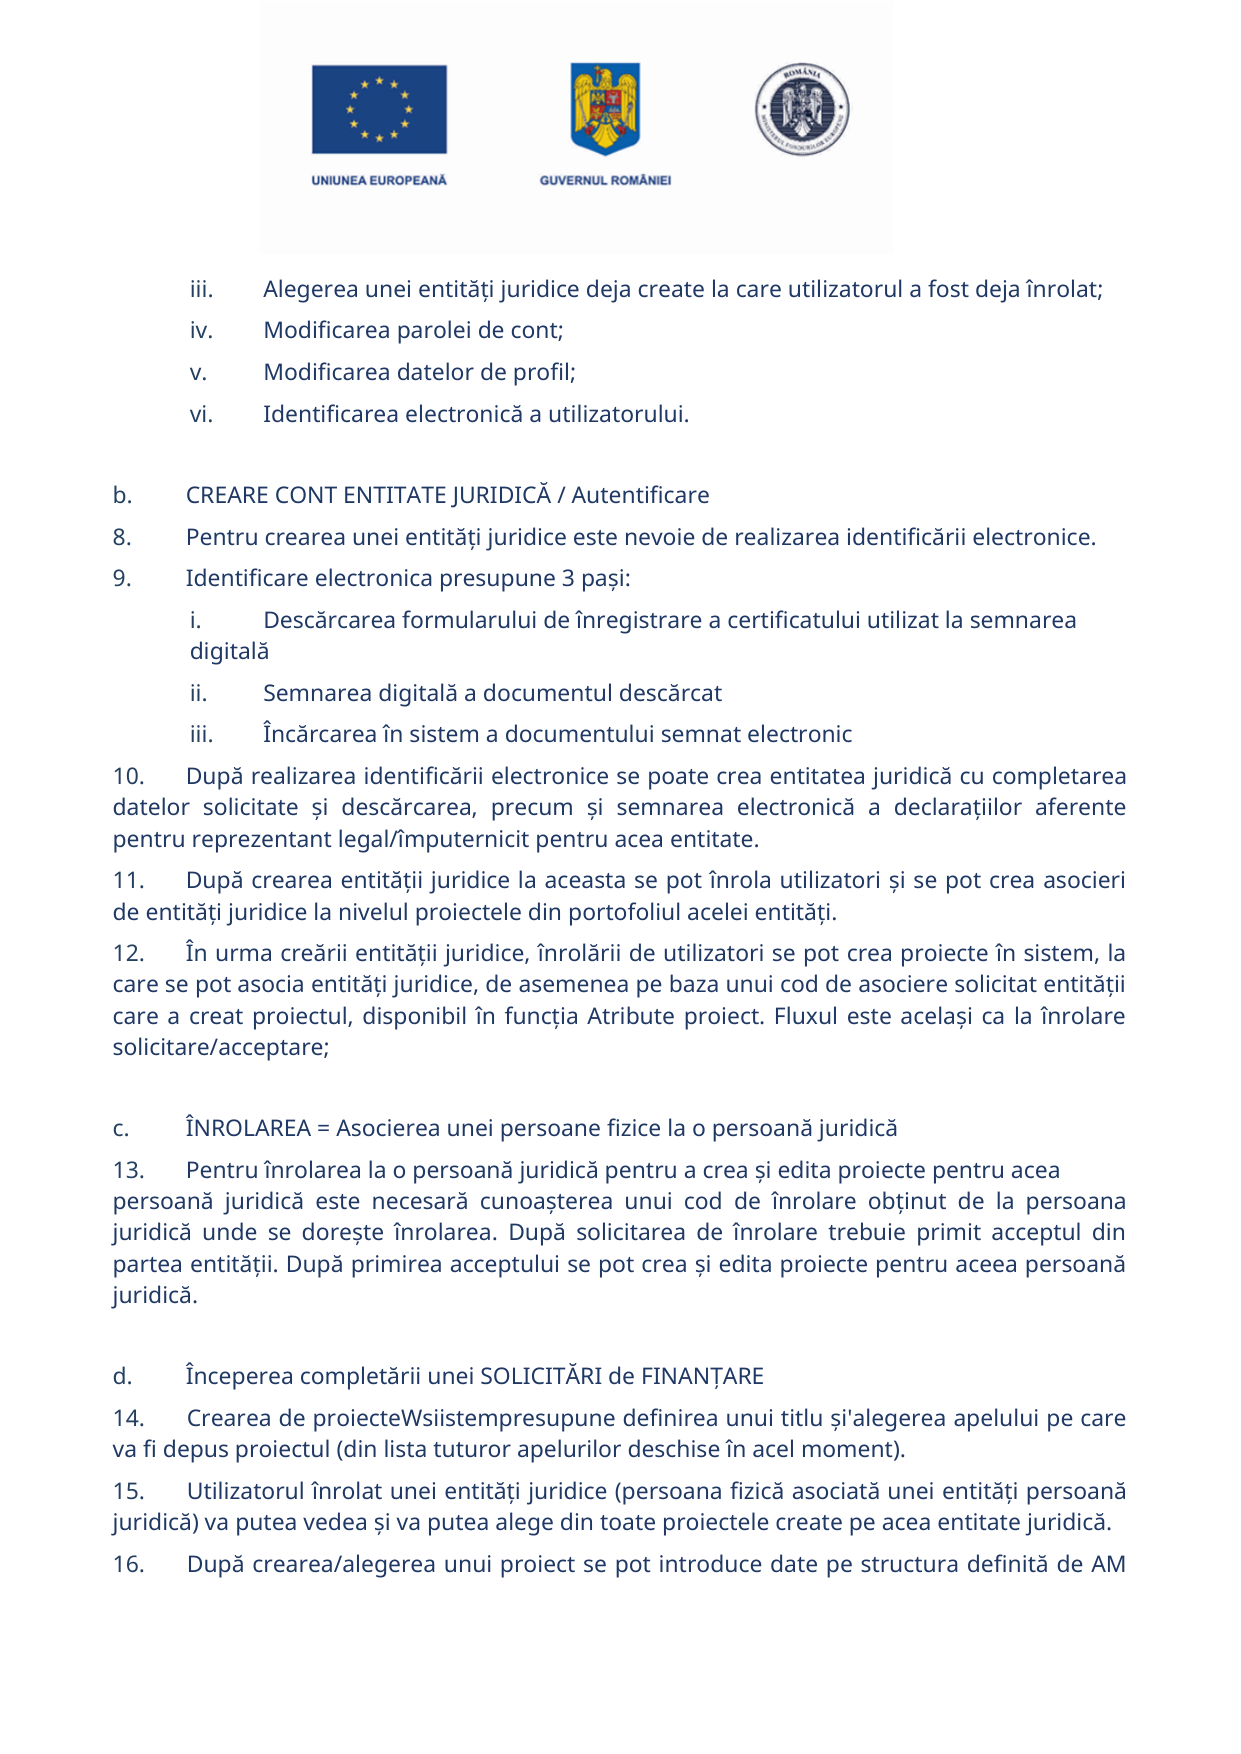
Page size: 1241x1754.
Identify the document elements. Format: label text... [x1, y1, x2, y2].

list ÎNROLAREA = Asocierea unei persoane fizice la o persoană juridică [112, 1112, 1128, 1143]
list După crearea/alegerea unui proiect se pot introduce date pe structura definită de AM la apelul ales pentru acel proiect. [112, 1547, 1128, 1579]
list Semnarea digitală a documentul descărcat [112, 677, 1128, 708]
picture [259, 1, 894, 254]
text persoană juridică este necesară cunoașterea unui cod de înrolare obținut de la persoana juridică unde se dorește înrolarea. După solicitarea de înrolare trebuie primit acceptul din partea entității. După primirea acceptului se pot crea și edita proiecte pentru aceea persoană juridică. [112, 1185, 1128, 1310]
list După realizarea identificării electronice se poate crea entitatea juridică cu completarea datelor solicitate și descărcarea, precum și semnarea electronică a declarațiilor aferente pentru reprezentant legal/împuternicit pentru acea entitate. [112, 760, 1128, 854]
list Utilizatorul înrolat unei entități juridice (persoana fizică asociată unei entități persoană juridică) va putea vedea și va putea alege din toate proiectele create pe acea entitate juridică. [112, 1474, 1128, 1537]
list După crearea entității juridice la aceasta se pot înrola utilizatori și se pot crea asocieri de entități juridice la nivelul proiectele din portofoliul acelei entități. [112, 864, 1128, 927]
text digitală [112, 635, 1128, 666]
list Alegerea unei entități juridice deja create la care utilizatorul a fost deja înrolat; [112, 272, 1128, 304]
list Identificarea electronică a utilizatorului. [112, 397, 1128, 429]
list Începerea completării unei SOLICITĂRI de FINANȚARE [112, 1360, 1128, 1391]
list Descărcarea formularului de înregistrare a certificatului utilizat la semnarea [112, 604, 1128, 635]
list Încărcarea în sistem a documentului semnat electronic [112, 718, 1128, 749]
list Pentru înrolarea la o persoană juridică pentru a crea și edita proiecte pentru acea [112, 1154, 1128, 1185]
list Identificare electronica presupune 3 pași: [112, 562, 1128, 593]
list Pentru crearea unei entități juridice este nevoie de realizarea identificării electronice. [112, 520, 1128, 552]
list CREARE CONT ENTITATE JURIDICĂ / Autentificare [112, 479, 1128, 510]
list Modificarea parolei de cont; [112, 314, 1128, 345]
list Modificarea datelor de profil; [112, 356, 1128, 387]
list Crearea de proiecteWsiistempresupune definirea unui titlu și'alegerea apelului pe care va fi depus proiectul (din lista tuturor apelurilor deschise în acel moment). [112, 1402, 1128, 1464]
list În urma creării entității juridice, înrolării de utilizatori se pot crea proiecte în sistem, la care se pot asocia entități juridice, de asemenea pe baza unui cod de asociere solicitat entității care a creat proiectul, disponibil în funcția Atribute proiect. Fluxul este același ca la înrolare solicitare/acceptare; [112, 937, 1128, 1062]
